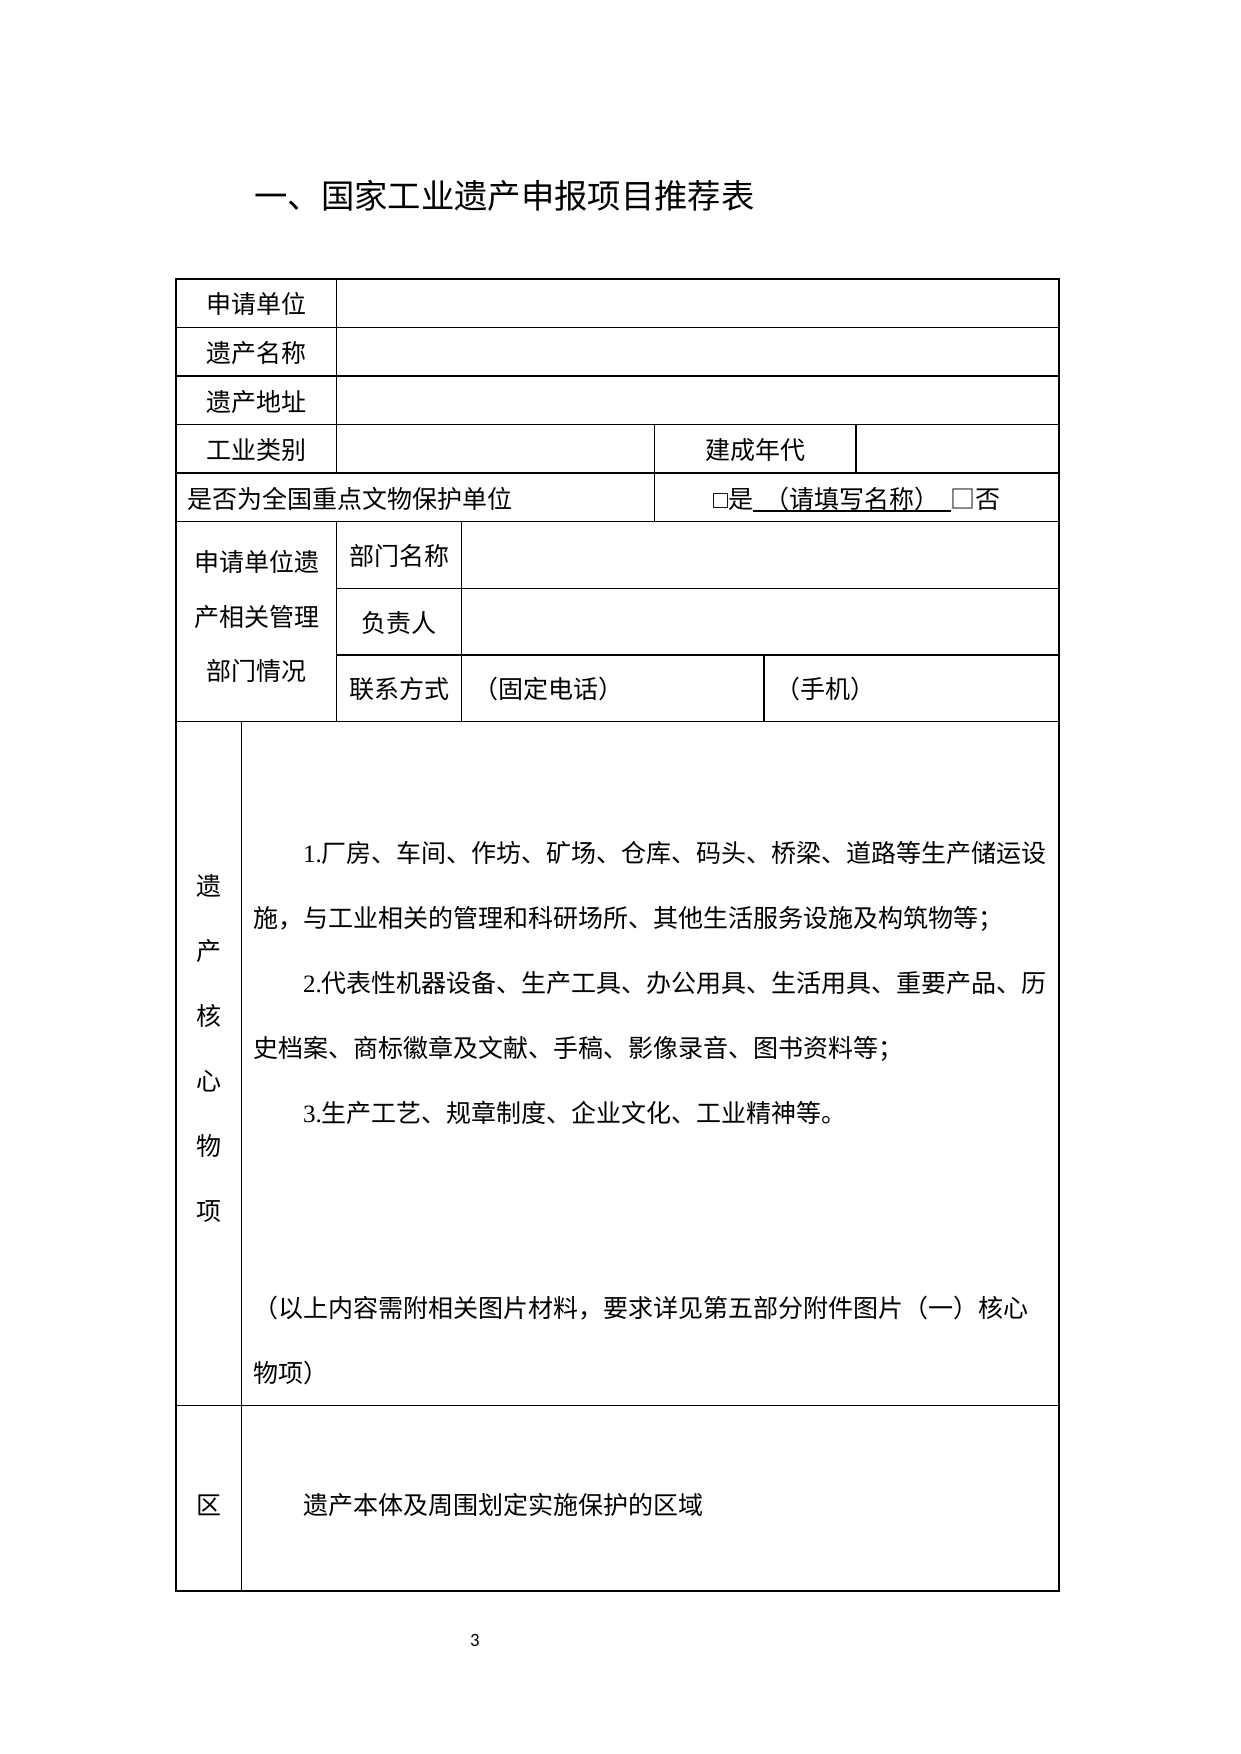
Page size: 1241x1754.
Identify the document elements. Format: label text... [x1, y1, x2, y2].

subtitle 一、国家工业遗产申报项目推荐表 [187, 162, 1053, 227]
table_cell （手机） [765, 656, 1058, 721]
table_header [337, 280, 1058, 327]
table_cell 是否为全国重点文物保护单位 [177, 474, 654, 521]
table_cell [337, 328, 1058, 375]
table_cell 申请单位遗产相关管理部门情况 [177, 522, 336, 721]
table_cell 建成年代 [655, 425, 855, 472]
table_cell [337, 377, 1058, 424]
table_cell 遗产名称 [177, 328, 336, 375]
table_cell 区域 范围 [177, 1406, 241, 1590]
table_cell 工业类别 [177, 425, 336, 472]
table_cell （固定电话） [462, 656, 763, 721]
table_cell □是 （请填写名称） □否 [655, 474, 1058, 521]
table_cell [857, 425, 1058, 472]
table_cell 联系方式 [337, 656, 461, 721]
table_cell 遗产地址 [177, 377, 336, 424]
table_cell 遗产核心物项 [177, 722, 241, 1404]
table_cell [337, 425, 654, 472]
table_cell [462, 589, 1058, 654]
table_cell 负责人 [337, 589, 461, 654]
table_cell [462, 522, 1058, 587]
table_header 申请单位 [177, 280, 336, 327]
table_cell 1.厂房、车间、作坊、矿场、仓库、码头、桥梁、道路等生产储运设施，与工业相关的管理和科研场所、其他生活服务设施及构筑物等； 2.代表性机器设备、生产工具、办公用具、生活用具、重要产品、历史档案、商标徽章及文献、手稿、影像录音、图书资料等； 3.生产工艺、规章制度、企业文化、工业精神等。 （以上内容需附相关图片材料，要求详见第五部分附件图片（一）核心物项） [242, 722, 1058, 1404]
table_cell 遗产本体及周围划定实施保护的区域 [242, 1406, 1058, 1590]
table_cell 部门名称 [337, 522, 461, 587]
